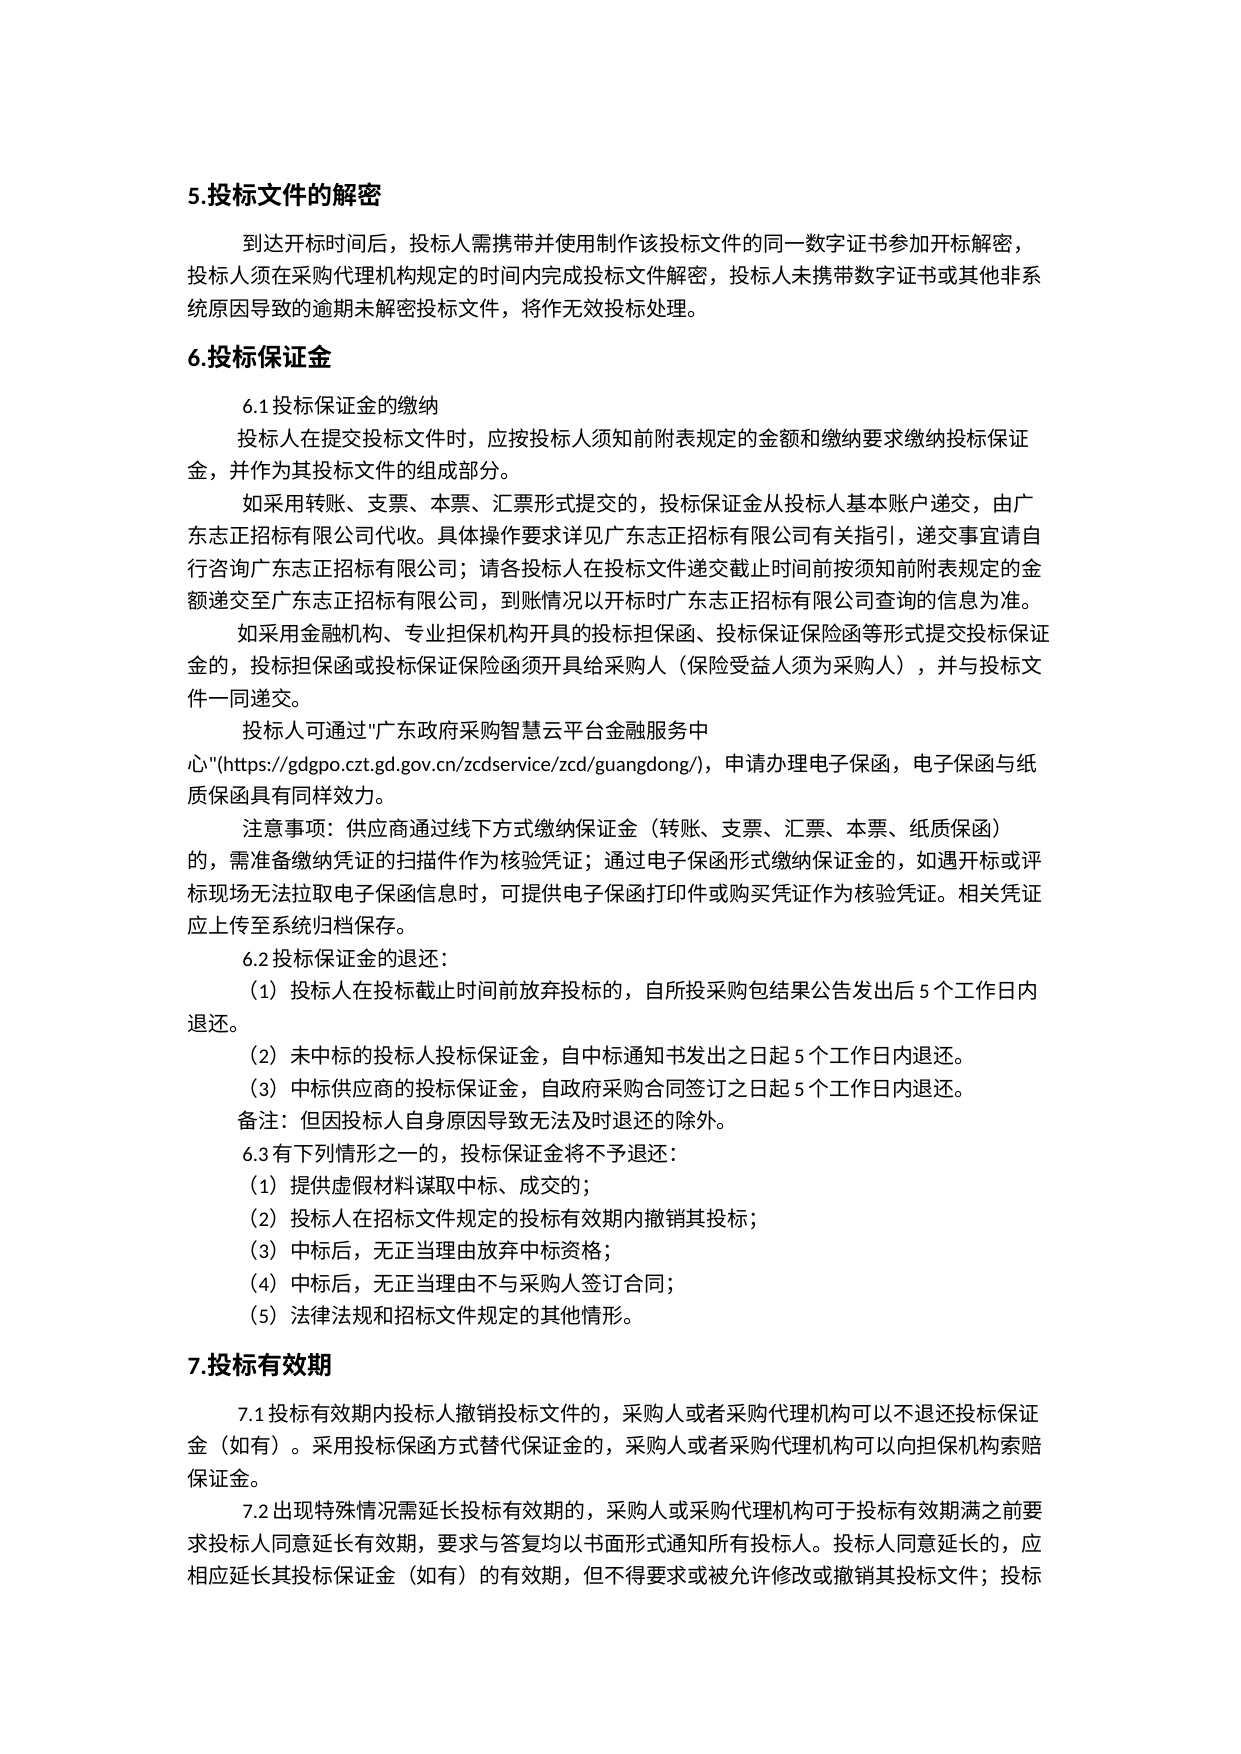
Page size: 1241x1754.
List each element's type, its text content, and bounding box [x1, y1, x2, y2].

text 7.1投标有效期内投标人撤销投标文件的，采购人或者采购代理机构可以不退还投标保证金（如有）。采用投标保函方式替代保证金的，采购人或者采购代理机构可以向担保机构索赔保证金。 [187, 1397, 1053, 1494]
text （4）中标后，无正当理由不与采购人签订合同； [187, 1267, 1053, 1299]
text 6.3有下列情形之一的，投标保证金将不予退还： [187, 1137, 1053, 1169]
text 6.投标保证金 [187, 324, 1053, 389]
text （2）投标人在招标文件规定的投标有效期内撤销其投标； [187, 1202, 1053, 1234]
text （3）中标后，无正当理由放弃中标资格； [187, 1234, 1053, 1267]
text 投标人在提交投标文件时，应按投标人须知前附表规定的金额和缴纳要求缴纳投标保证金，并作为其投标文件的组成部分。 [187, 422, 1053, 487]
text 注意事项：供应商通过线下方式缴纳保证金（转账、支票、汇票、本票、纸质保函）的，需准备缴纳凭证的扫描件作为核验凭证；通过电子保函形式缴纳保证金的，如遇开标或评标现场无法拉取电子保函信息时，可提供电子保函打印件或购买凭证作为核验凭证。相关凭证应上传至系统归档保存。 [187, 812, 1053, 942]
text 备注：但因投标人自身原因导致无法及时退还的除外。 [187, 1104, 1053, 1137]
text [187, 1494, 1053, 1592]
text （2）未中标的投标人投标保证金，自中标通知书发出之日起5个工作日内退还。 [187, 1039, 1053, 1072]
text 5.投标文件的解密 [187, 162, 1053, 227]
text 7.投标有效期 [187, 1332, 1053, 1397]
text 如采用金融机构、专业担保机构开具的投标担保函、投标保证保险函等形式提交投标保证金的，投标担保函或投标保证保险函须开具给采购人（保险受益人须为采购人），并与投标文件一同递交。 [187, 617, 1053, 714]
text 6.1投标保证金的缴纳 [187, 389, 1053, 422]
text （1）提供虚假材料谋取中标、成交的； [187, 1169, 1053, 1202]
text （5）法律法规和招标文件规定的其他情形。 [187, 1299, 1053, 1332]
text （3）中标供应商的投标保证金，自政府采购合同签订之日起5个工作日内退还。 [187, 1072, 1053, 1104]
text 投标人可通过"广东政府采购智慧云平台金融服务中心"(https://gdgpo.czt.gd.gov.cn/zcdservice/zcd/guangdong/)，申请办理电子保函，电子保函与纸质保函具有同样效力。 [187, 714, 1053, 812]
text 如采用转账、支票、本票、汇票形式提交的，投标保证金从投标人基本账户递交，由广东志正招标有限公司代收。具体操作要求详见广东志正招标有限公司有关指引，递交事宜请自行咨询广东志正招标有限公司；请各投标人在投标文件递交截止时间前按须知前附表规定的金额递交至广东志正招标有限公司，到账情况以开标时广东志正招标有限公司查询的信息为准。 [187, 487, 1053, 617]
text 到达开标时间后，投标人需携带并使用制作该投标文件的同一数字证书参加开标解密，投标人须在采购代理机构规定的时间内完成投标文件解密，投标人未携带数字证书或其他非系统原因导致的逾期未解密投标文件，将作无效投标处理。 [187, 227, 1053, 324]
text （1）投标人在投标截止时间前放弃投标的，自所投采购包结果公告发出后5个工作日内退还。 [187, 974, 1053, 1039]
text 6.2投标保证金的退还： [187, 942, 1053, 974]
